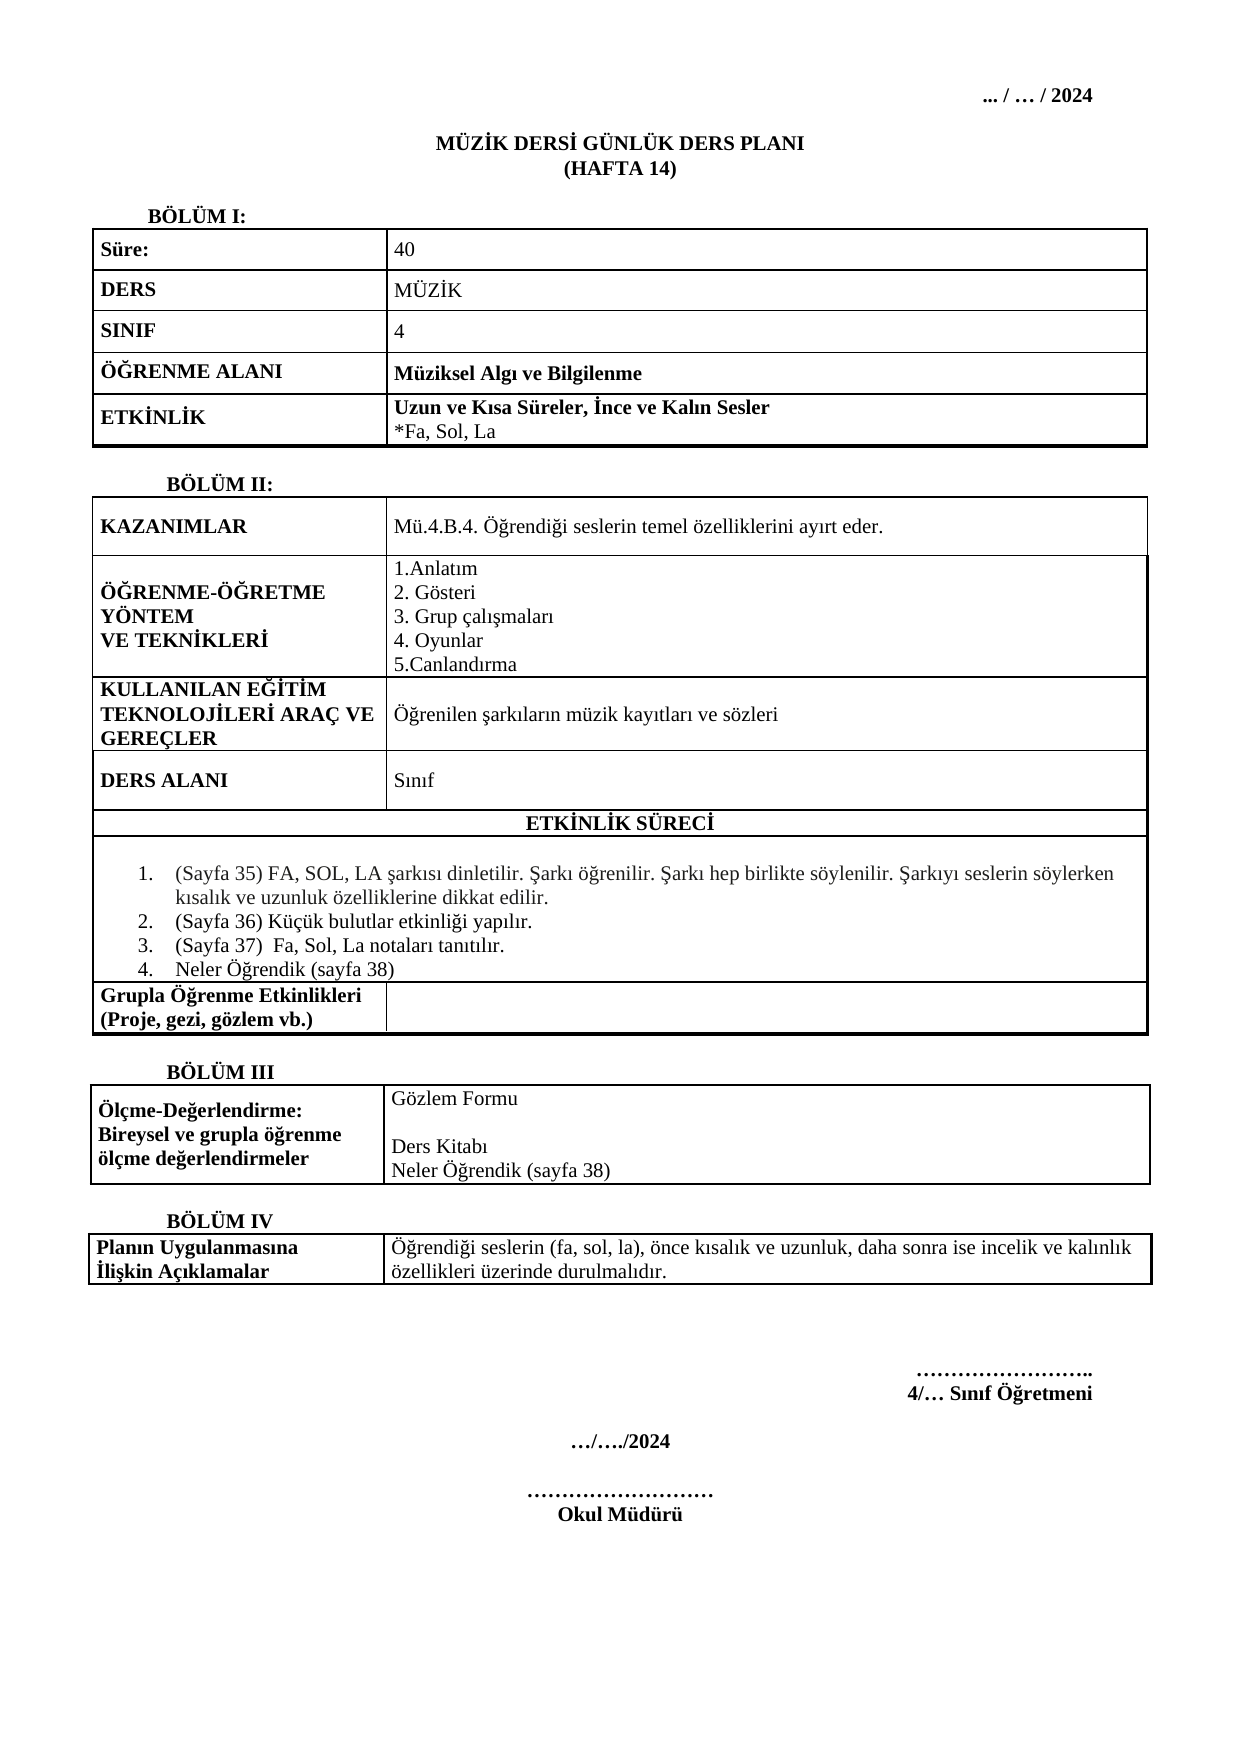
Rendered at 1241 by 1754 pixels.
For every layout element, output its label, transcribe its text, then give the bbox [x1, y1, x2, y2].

table_header Gözlem Formu Ders Kitabı Neler Öğrendik (sayfa 38) [385, 1086, 1149, 1182]
table_cell DERS [94, 271, 386, 310]
table_header Süre: [94, 230, 386, 269]
table_cell [387, 983, 1146, 1031]
subtitle BÖLÜM III [148, 1060, 1093, 1084]
table_header KAZANIMLAR [93, 498, 386, 555]
text Okul Müdürü [148, 1502, 1093, 1526]
table_cell DERS ALANI [94, 751, 386, 809]
table_header Öğrendiği seslerin (fa, sol, la), önce kısalık ve uzunluk, daha sonra ise incelik ve kalınlık özellikleri üzerinde durulmalıdır. [385, 1235, 1150, 1283]
table_cell SINIF [94, 311, 386, 352]
table_cell Öğrenilen şarkıların müzik kayıtları ve sözleri [387, 678, 1146, 749]
text ... / … / 2024 [148, 83, 1093, 107]
text BÖLÜM II: [148, 472, 1093, 496]
subtitle BÖLÜM IV [148, 1209, 1093, 1233]
text 4/… Sınıf Öğretmeni [148, 1381, 1093, 1405]
table_cell Sınıf [387, 751, 1146, 809]
table_header Planın Uygulanmasına İlişkin Açıklamalar [90, 1235, 383, 1283]
table_header Ölçme-Değerlendirme: Bireysel ve grupla öğrenme ölçme değerlendirmeler [92, 1086, 383, 1182]
table_cell ÖĞRENME-ÖĞRETME YÖNTEM VE TEKNİKLERİ [93, 556, 386, 676]
table_header 40 [388, 230, 1146, 269]
table_cell 4 [388, 311, 1146, 352]
text BÖLÜM I: [148, 203, 1093, 228]
table_cell Uzun ve Kısa Süreler, İnce ve Kalın Sesler *Fa, Sol, La [388, 395, 1146, 444]
text (HAFTA 14) [148, 155, 1093, 179]
table_cell ETKİNLİK SÜRECİ [94, 811, 1146, 835]
text ……………………… [148, 1477, 1093, 1502]
table_cell Grupla Öğrenme Etkinlikleri (Proje, gezi, gözlem vb.) [94, 983, 386, 1031]
table_cell ETKİNLİK [94, 395, 386, 444]
table_cell (Sayfa 35) FA, SOL, LA şarkısı dinletilir. Şarkı öğrenilir. Şarkı hep birlikte söylenilir. Şarkıyı seslerin söylerken kısalık ve uzunluk özelliklerine dikkat edilir. (Sayfa 36) Küçük bulutlar etkinliği yapılır. (Sayfa 37) Fa, Sol, La notaları tanıtılır. Neler Öğrendik (sayfa 38) [94, 837, 1146, 981]
table_cell ÖĞRENME ALANI [94, 353, 386, 393]
table_cell 1.Anlatım 2. Gösteri 3. Grup çalışmaları 4. Oyunlar 5.Canlandırma [387, 556, 1146, 676]
text …/…./2024 [148, 1429, 1093, 1453]
text …………………….. [148, 1357, 1093, 1381]
table_cell Müziksel Algı ve Bilgilenme [388, 353, 1146, 393]
text MÜZİK DERSİ GÜNLÜK DERS PLANI [148, 131, 1093, 155]
table_cell MÜZİK [388, 271, 1146, 310]
table_header Mü.4.B.4. Öğrendiği seslerin temel özelliklerini ayırt eder. [387, 498, 1147, 555]
table_cell KULLANILAN EĞİTİM TEKNOLOJİLERİ ARAÇ VE GEREÇLER [93, 678, 386, 749]
